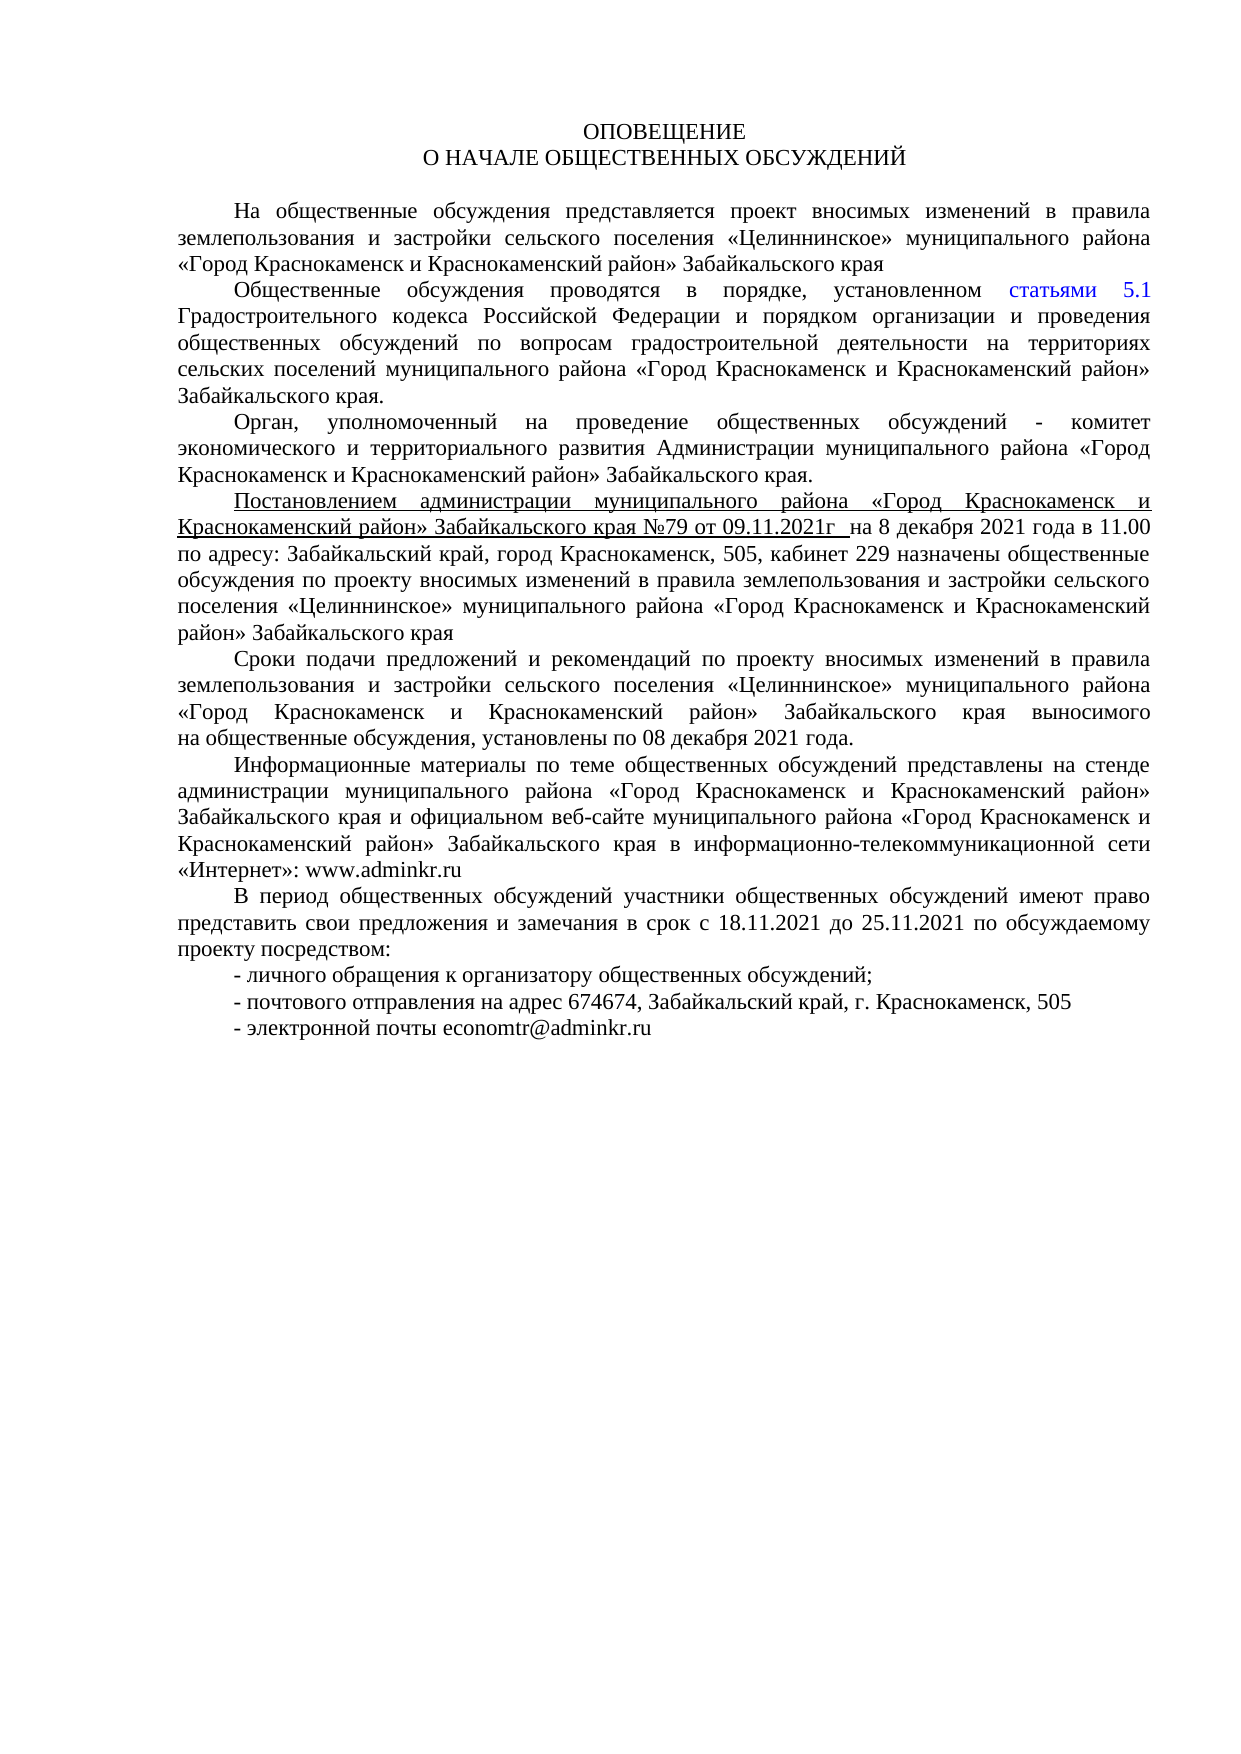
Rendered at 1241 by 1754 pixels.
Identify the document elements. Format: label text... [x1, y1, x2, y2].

text - личного обращения к организатору общественных обсуждений; [177, 961, 1152, 988]
text Общественные обсуждения проводятся в порядке, установленном статьями 5.1 Градостроительного кодекса Российской Федерации и порядком организации и проведения общественных обсуждений по вопросам градостроительной деятельности на территориях сельских поселений муниципального района «Город Краснокаменск и Краснокаменский район» Забайкальского края. [177, 276, 1152, 408]
text О НАЧАЛЕ ОБЩЕСТВЕННЫХ ОБСУЖДЕНИЙ [177, 144, 1152, 171]
text ОПОВЕЩЕНИЕ [177, 118, 1152, 144]
text Постановлением администрации муниципального района «Город Краснокаменск и Краснокаменский район» Забайкальского края №79 от 09.11.2021г на 8 декабря 2021 года в 11.00 по адресу: Забайкальский край, город Краснокаменск, 505, кабинет 229 назначены общественные обсуждения по проекту вносимых изменений в правила землепользования и застройки сельского поселения «Целиннинское» муниципального района «Город Краснокаменск и Краснокаменский район» Забайкальского края [177, 487, 1152, 645]
text - почтового отправления на адрес 674674, Забайкальский край, г. Краснокаменск, 505 [177, 988, 1152, 1014]
text - электронной почты economtr@adminkr.ru [177, 1014, 1152, 1041]
text Информационные материалы по теме общественных обсуждений представлены на стенде администрации муниципального района «Город Краснокаменск и Краснокаменский район» Забайкальского края и официальном веб-сайте муниципального района «Город Краснокаменск и Краснокаменский район» Забайкальского края в информационно-телекоммуникационной сети «Интернет»: www.adminkr.ru [177, 751, 1152, 882]
text Сроки подачи предложений и рекомендаций по проекту вносимых изменений в правила землепользования и застройки сельского поселения «Целиннинское» муниципального района «Город Краснокаменск и Краснокаменский район» Забайкальского края выносимого на общественные обсуждения, установлены по 08 декабря 2021 года. [177, 645, 1152, 751]
text Орган, уполномоченный на проведение общественных обсуждений - комитет экономического и территориального развития Администрации муниципального района «Город Краснокаменск и Краснокаменский район» Забайкальского края. [177, 408, 1152, 487]
text На общественные обсуждения представляется проект вносимых изменений в правила землепользования и застройки сельского поселения «Целиннинское» муниципального района «Город Краснокаменск и Краснокаменский район» Забайкальского края [177, 197, 1152, 276]
text В период общественных обсуждений участники общественных обсуждений имеют право представить свои предложения и замечания в срок с 18.11.2021 до 25.11.2021 по обсуждаемому проекту посредством: [177, 882, 1152, 961]
